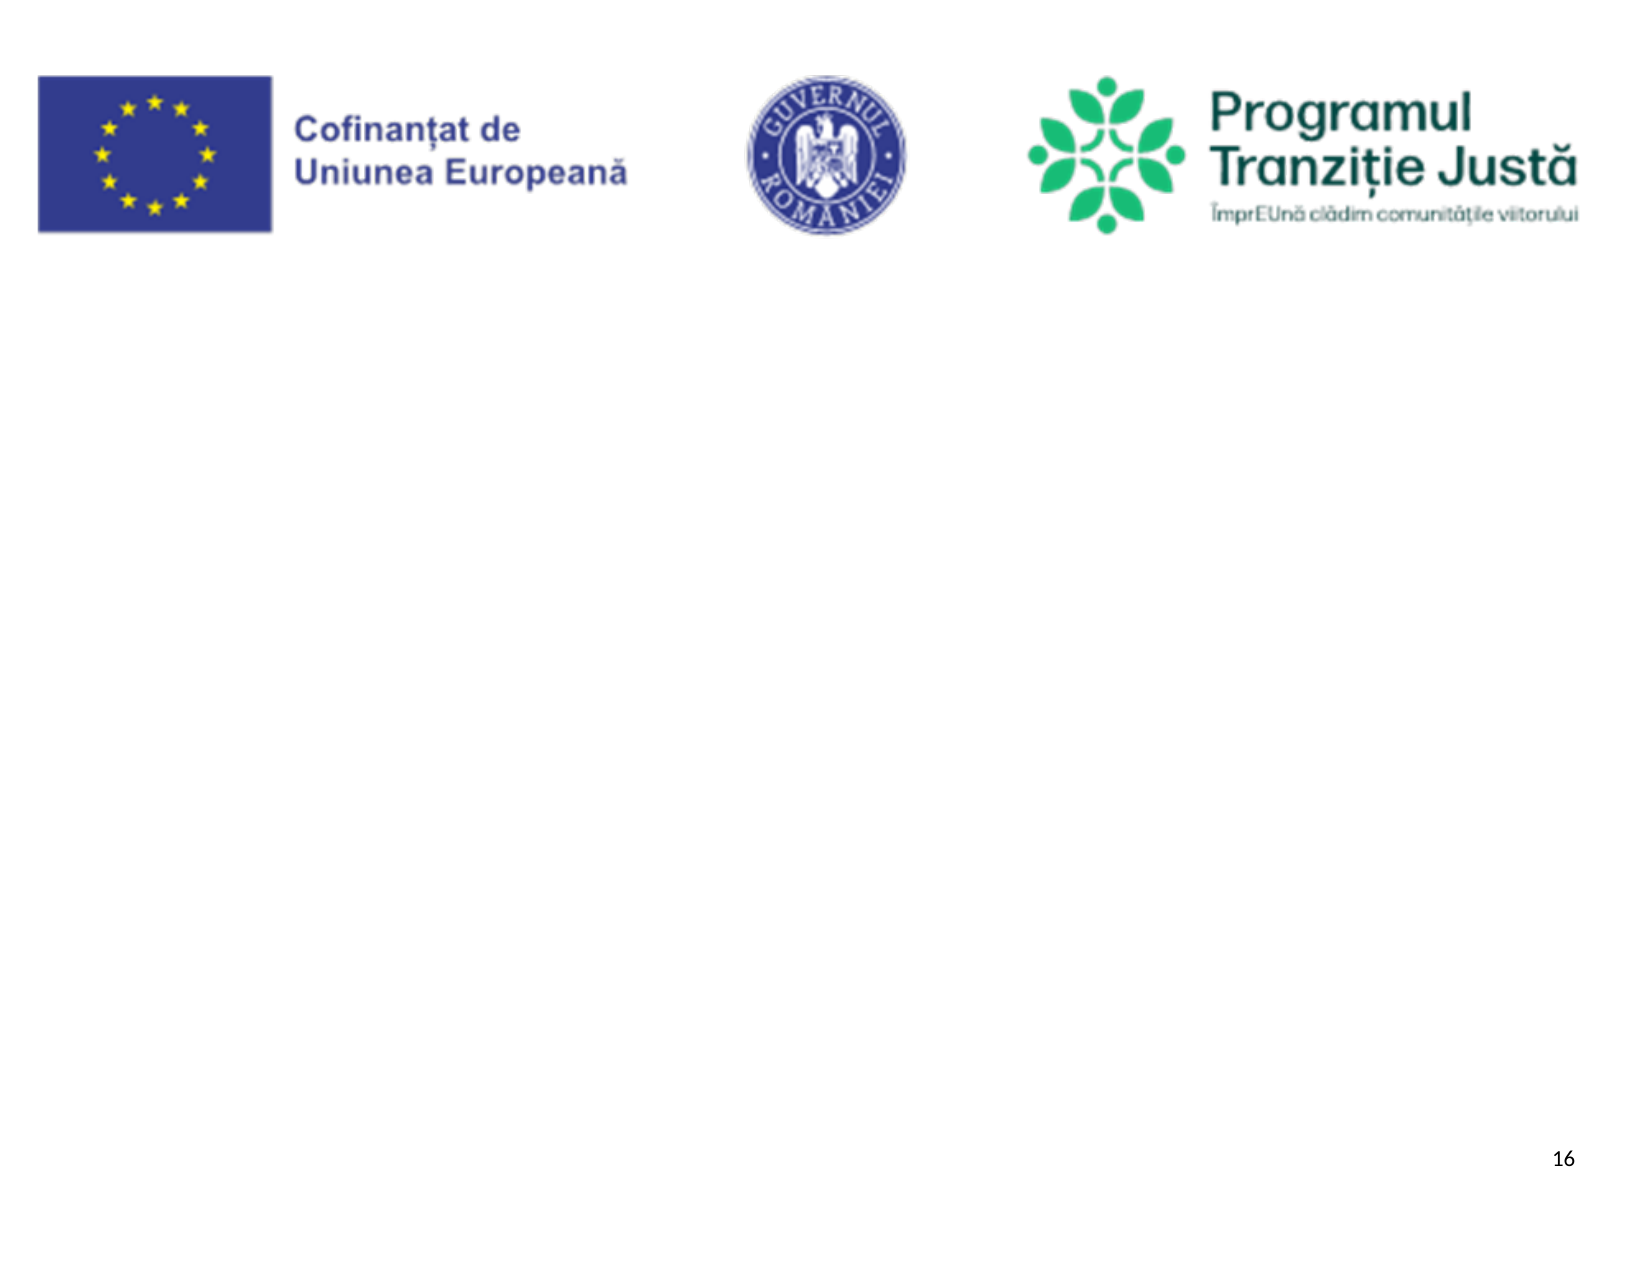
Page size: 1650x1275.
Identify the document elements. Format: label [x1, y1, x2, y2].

picture [37, 75, 1583, 242]
